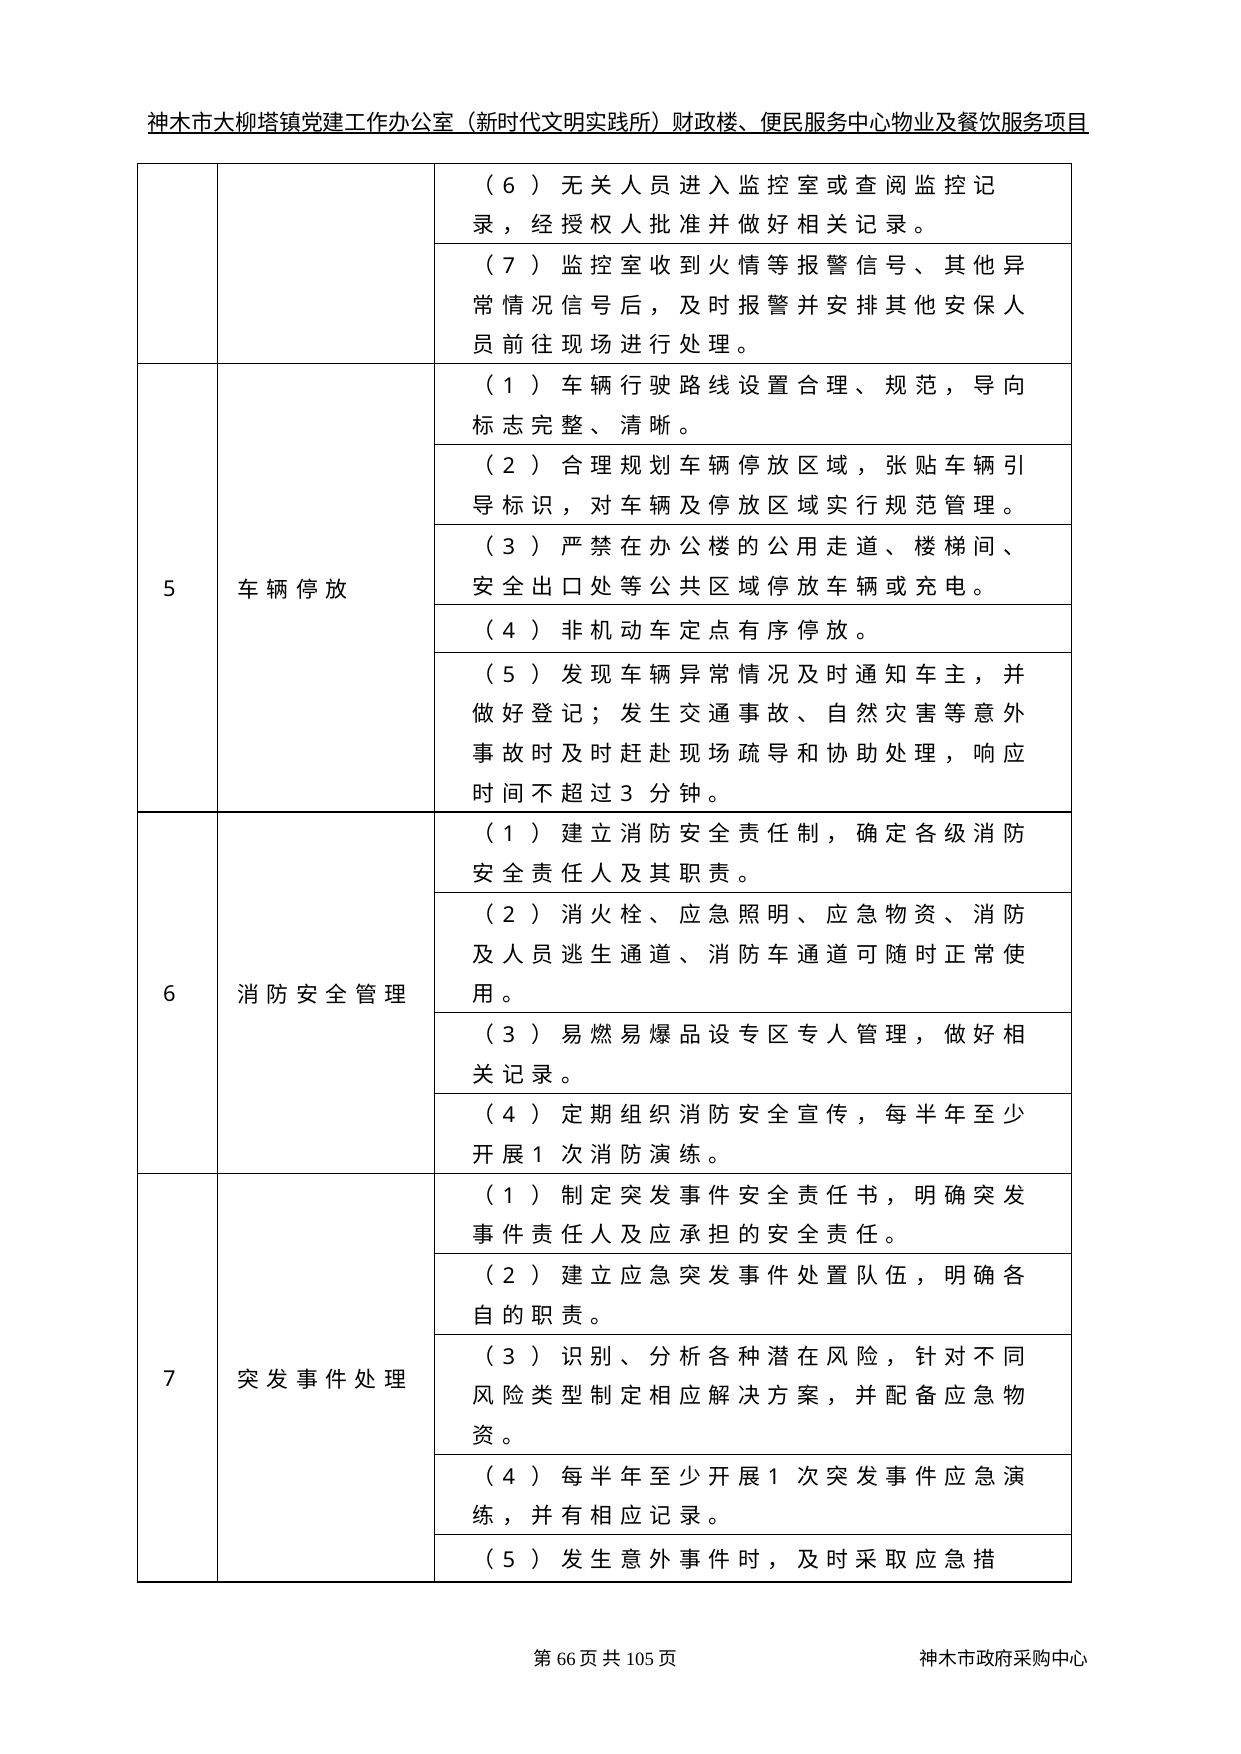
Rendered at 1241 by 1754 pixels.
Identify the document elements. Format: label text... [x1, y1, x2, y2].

table_cell 消防安全管理 [218, 813, 434, 1173]
table_cell （2）建立应急突发事件处置队伍，明确各自的职责。 [435, 1254, 1071, 1334]
table_cell （4）定期组织消防安全宣传，每半年至少开展1次消防演练。 [435, 1094, 1071, 1173]
table_cell （5）发现车辆异常情况及时通知车主，并做好登记；发生交通事故、自然灾害等意外事故时及时赶赴现场疏导和协助处理，响应时间不超过3分钟。 [435, 653, 1071, 811]
table_cell 车辆停放 [218, 364, 434, 811]
table_cell （1）建立消防安全责任制，确定各级消防安全责任人及其职责。 [435, 813, 1071, 892]
table_cell （3）识别、分析各种潜在风险，针对不同风险类型制定相应解决方案，并配备应急物资。 [435, 1335, 1071, 1454]
table_cell （1）制定突发事件安全责任书，明确突发事件责任人及应承担的安全责任。 [435, 1174, 1071, 1253]
table_cell 7 [138, 1174, 217, 1581]
table_cell （1）车辆行驶路线设置合理、规范，导向标志完整、清晰。 [435, 364, 1071, 443]
table_cell 突发事件处理 [218, 1174, 434, 1581]
table_cell 5 [138, 364, 217, 811]
table_cell （2）合理规划车辆停放区域，张贴车辆引导标识，对车辆及停放区域实行规范管理。 [435, 445, 1071, 524]
table_cell （3）严禁在办公楼的公用走道、楼梯间、安全出口处等公共区域停放车辆或充电。 [435, 525, 1071, 604]
table_cell 6 [138, 813, 217, 1173]
table_cell （4）非机动车定点有序停放。 [435, 605, 1071, 652]
table_cell （7）监控室收到火情等报警信号、其他异常情况信号后，及时报警并安排其他安保人员前往现场进行处理。 [435, 244, 1071, 363]
table_cell （3）易燃易爆品设专区专人管理，做好相关记录。 [435, 1013, 1071, 1092]
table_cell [435, 1535, 1071, 1581]
table_cell （2）消火栓、应急照明、应急物资、消防及人员逃生通道、消防车通道可随时正常使用。 [435, 893, 1071, 1012]
table_cell （4）每半年至少开展1次突发事件应急演练，并有相应记录。 [435, 1455, 1071, 1534]
table_cell （6）无关人员进入监控室或查阅监控记录，经授权人批准并做好相关记录。 [435, 164, 1071, 243]
